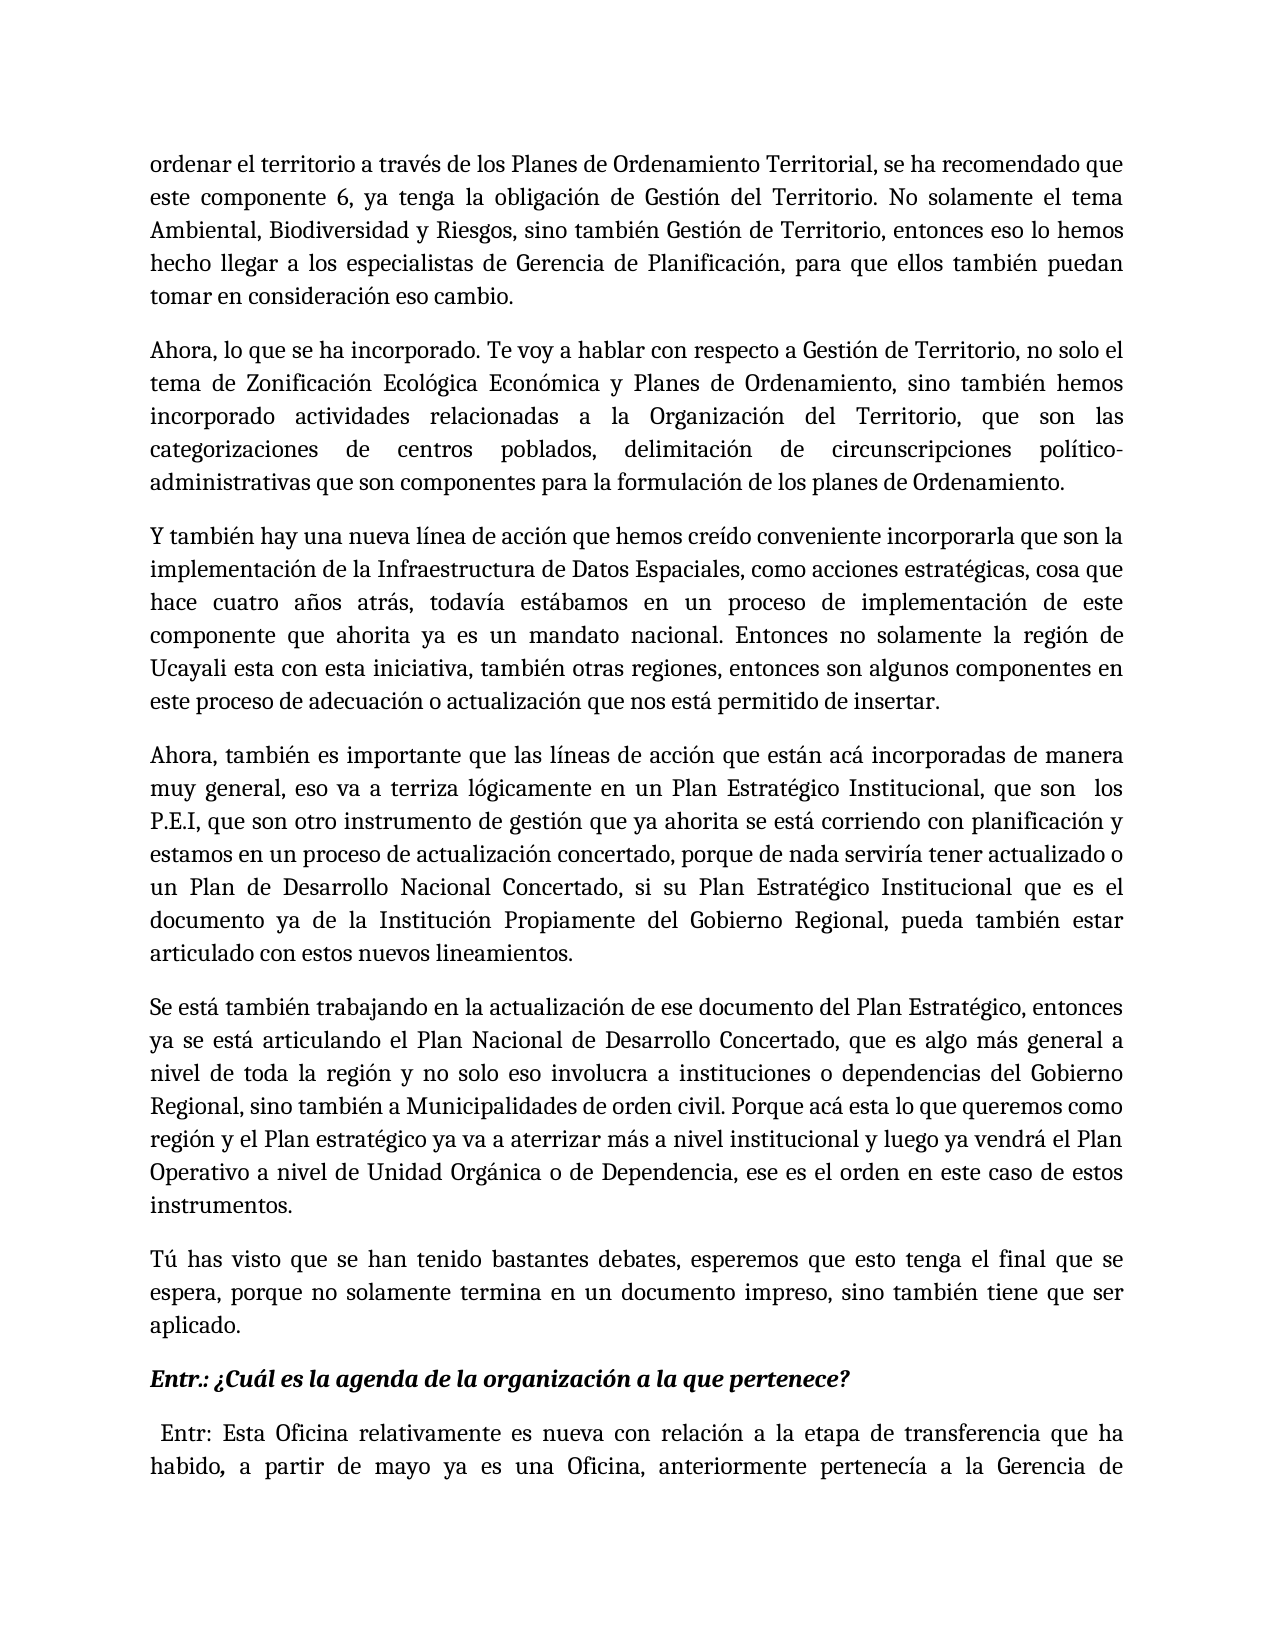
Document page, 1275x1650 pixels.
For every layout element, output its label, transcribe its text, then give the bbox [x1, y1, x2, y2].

text Tú has visto que se han tenido bastantes debates, esperemos que esto tenga el final que se espera, porque no solamente termina en un documento impreso, sino también tiene que ser aplicado. [150, 1245, 1125, 1339]
text Se está también trabajando en la actualización de ese documento del Plan Estratégico, entonces ya se está articulando el Plan Nacional de Desarrollo Concertado, que es algo más general a nivel de toda la región y no solo eso involucra a instituciones o dependencias del Gobierno Regional, sino también a Municipalidades de orden civil. Porque acá esta lo que queremos como región y el Plan estratégico ya va a aterrizar más a nivel institucional y luego ya vendrá el Plan Operativo a nivel de Unidad Orgánica o de Dependencia, ese es el orden en este caso de estos instrumentos. [150, 993, 1125, 1220]
text Ahora, también es importante que las líneas de acción que están acá incorporadas de manera muy general, eso va a terriza lógicamente en un Plan Estratégico Institucional, que son los P.E.I, que son otro instrumento de gestión que ya ahorita se está corriendo con planificación y estamos en un proceso de actualización concertado, porque de nada serviría tener actualizado o un Plan de Desarrollo Nacional Concertado, si su Plan Estratégico Institucional que es el documento ya de la Institución Propiamente del Gobierno Regional, pueda también estar articulado con estos nuevos lineamientos. [150, 741, 1125, 968]
text Entr.: ¿Cuál es la agenda de la organización a la que pertenece? [150, 1365, 1125, 1393]
text Y también hay una nueva línea de acción que hemos creído conveniente incorporarla que son la implementación de la Infraestructura de Datos Espaciales, como acciones estratégicas, cosa que hace cuatro años atrás, todavía estábamos en un proceso de implementación de este componente que ahorita ya es un mandato nacional. Entonces no solamente la región de Ucayali esta con esta iniciativa, también otras regiones, entonces son algunos componentes en este proceso de adecuación o actualización que nos está permitido de insertar. [150, 522, 1125, 716]
text Ahora, lo que se ha incorporado. Te voy a hablar con respecto a Gestión de Territorio, no solo el tema de Zonificación Ecológica Económica y Planes de Ordenamiento, sino también hemos incorporado actividades relacionadas a la Organización del Territorio, que son las categorizaciones de centros poblados, delimitación de circunscripciones político-administrativas que son componentes para la formulación de los planes de Ordenamiento. [150, 336, 1125, 497]
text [150, 1418, 1125, 1480]
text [150, 150, 1125, 311]
